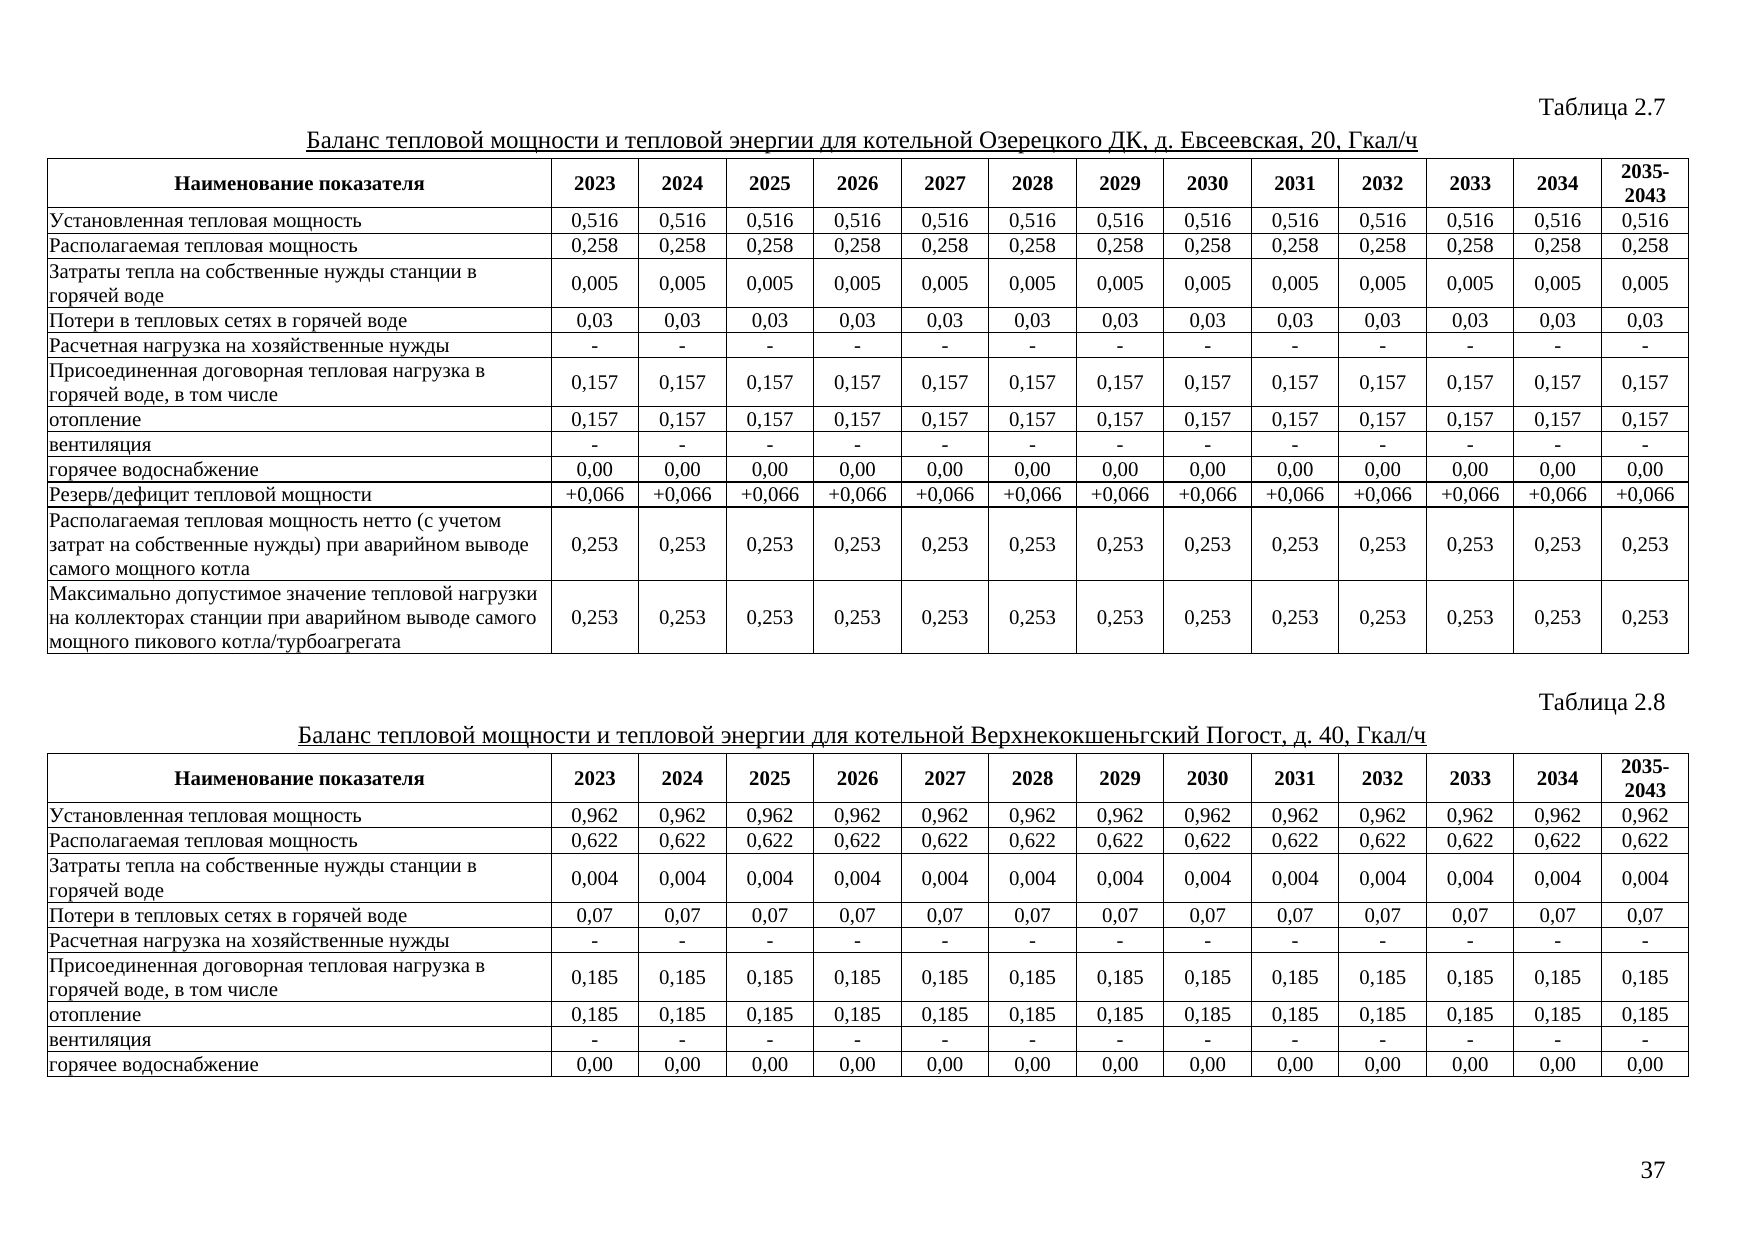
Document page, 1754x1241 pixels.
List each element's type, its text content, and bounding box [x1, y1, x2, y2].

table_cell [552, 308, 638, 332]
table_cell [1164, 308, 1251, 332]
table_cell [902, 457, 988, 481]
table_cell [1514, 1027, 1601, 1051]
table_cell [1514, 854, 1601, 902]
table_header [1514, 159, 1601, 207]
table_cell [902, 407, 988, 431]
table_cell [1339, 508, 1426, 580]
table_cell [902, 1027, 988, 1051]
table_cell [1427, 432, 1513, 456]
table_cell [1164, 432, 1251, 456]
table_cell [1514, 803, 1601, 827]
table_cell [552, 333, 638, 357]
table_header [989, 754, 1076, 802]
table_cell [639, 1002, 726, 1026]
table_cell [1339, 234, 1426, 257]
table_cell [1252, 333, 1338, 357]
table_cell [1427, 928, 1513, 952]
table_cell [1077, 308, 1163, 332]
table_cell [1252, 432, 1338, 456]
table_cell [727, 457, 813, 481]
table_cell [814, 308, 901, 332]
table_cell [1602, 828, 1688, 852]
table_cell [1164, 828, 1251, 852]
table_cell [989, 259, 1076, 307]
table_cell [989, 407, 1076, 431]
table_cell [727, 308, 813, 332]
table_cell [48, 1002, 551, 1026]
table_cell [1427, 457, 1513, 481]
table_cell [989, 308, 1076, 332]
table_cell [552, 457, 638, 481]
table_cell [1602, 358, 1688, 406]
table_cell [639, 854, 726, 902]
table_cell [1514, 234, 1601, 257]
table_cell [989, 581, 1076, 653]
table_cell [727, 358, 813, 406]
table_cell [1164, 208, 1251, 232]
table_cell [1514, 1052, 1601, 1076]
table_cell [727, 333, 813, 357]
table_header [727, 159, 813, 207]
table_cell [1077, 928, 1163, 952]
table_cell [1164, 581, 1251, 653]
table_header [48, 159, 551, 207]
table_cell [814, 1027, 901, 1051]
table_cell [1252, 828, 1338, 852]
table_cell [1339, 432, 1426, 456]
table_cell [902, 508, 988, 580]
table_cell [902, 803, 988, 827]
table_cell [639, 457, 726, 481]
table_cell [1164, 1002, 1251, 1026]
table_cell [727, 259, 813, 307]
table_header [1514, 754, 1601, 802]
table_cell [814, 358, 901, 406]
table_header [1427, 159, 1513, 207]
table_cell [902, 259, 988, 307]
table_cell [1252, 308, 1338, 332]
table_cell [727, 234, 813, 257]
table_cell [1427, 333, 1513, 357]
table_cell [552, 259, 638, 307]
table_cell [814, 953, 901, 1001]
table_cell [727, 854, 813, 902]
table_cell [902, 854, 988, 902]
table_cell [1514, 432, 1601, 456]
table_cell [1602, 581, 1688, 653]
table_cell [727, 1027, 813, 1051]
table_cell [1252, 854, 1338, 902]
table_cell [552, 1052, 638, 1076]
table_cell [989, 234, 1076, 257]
text Баланс тепловой мощности и тепловой энергии для котельной Верхнекокшеньгский Погост, д. 40, Гкал/ч [59, 720, 1665, 749]
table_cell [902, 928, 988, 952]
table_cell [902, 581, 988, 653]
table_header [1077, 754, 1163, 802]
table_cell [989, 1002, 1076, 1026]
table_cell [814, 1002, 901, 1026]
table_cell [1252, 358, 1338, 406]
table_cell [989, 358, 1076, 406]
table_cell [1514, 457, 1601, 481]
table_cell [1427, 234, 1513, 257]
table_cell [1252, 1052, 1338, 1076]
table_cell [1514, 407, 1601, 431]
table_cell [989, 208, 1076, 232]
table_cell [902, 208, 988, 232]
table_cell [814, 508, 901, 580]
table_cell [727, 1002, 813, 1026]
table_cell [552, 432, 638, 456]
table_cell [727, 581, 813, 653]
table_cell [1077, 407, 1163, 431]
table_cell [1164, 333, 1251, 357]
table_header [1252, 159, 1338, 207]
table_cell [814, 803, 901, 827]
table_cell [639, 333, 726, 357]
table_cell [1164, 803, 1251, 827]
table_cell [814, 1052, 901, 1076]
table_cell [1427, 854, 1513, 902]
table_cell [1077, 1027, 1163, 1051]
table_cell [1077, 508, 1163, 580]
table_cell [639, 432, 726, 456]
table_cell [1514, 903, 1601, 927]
text Баланс тепловой мощности и тепловой энергии для котельной Озерецкого ДК, д. Евсеевская, 20, Гкал/ч [59, 125, 1665, 154]
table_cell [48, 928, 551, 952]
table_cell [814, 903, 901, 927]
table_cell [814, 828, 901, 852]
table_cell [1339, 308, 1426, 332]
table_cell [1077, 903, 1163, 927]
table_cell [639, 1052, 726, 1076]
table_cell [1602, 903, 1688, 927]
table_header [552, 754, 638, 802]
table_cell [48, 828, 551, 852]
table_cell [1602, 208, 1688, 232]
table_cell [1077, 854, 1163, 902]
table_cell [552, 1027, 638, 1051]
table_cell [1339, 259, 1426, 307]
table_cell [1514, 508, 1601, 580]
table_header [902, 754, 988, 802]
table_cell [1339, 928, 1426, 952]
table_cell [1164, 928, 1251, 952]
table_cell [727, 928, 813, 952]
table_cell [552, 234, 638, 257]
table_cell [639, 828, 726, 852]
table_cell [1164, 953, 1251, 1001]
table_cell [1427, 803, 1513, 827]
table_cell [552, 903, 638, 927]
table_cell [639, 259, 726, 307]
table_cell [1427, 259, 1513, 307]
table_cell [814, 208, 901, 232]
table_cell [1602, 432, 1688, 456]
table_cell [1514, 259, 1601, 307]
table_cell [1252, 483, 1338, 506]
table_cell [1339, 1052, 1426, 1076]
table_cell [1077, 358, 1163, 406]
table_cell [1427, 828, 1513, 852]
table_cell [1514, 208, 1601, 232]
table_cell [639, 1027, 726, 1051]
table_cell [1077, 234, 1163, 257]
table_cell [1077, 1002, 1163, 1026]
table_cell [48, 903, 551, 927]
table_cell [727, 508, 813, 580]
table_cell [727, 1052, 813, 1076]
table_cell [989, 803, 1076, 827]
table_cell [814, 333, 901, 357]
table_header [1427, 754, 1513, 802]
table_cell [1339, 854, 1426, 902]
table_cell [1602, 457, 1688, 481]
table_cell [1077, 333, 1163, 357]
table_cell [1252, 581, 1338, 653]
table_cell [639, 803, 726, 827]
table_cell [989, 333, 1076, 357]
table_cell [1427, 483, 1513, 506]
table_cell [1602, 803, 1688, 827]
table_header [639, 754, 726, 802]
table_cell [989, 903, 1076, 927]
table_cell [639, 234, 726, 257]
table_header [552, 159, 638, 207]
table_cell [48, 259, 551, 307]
text Таблица 2.8 [59, 687, 1665, 716]
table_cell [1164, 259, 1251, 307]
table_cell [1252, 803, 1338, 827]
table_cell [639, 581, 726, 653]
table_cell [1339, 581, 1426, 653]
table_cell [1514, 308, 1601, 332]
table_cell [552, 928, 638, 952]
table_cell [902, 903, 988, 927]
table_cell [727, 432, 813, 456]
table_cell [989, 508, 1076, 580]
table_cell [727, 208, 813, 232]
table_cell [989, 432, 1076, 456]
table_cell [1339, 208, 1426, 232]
text Таблица 2.7 [59, 92, 1665, 121]
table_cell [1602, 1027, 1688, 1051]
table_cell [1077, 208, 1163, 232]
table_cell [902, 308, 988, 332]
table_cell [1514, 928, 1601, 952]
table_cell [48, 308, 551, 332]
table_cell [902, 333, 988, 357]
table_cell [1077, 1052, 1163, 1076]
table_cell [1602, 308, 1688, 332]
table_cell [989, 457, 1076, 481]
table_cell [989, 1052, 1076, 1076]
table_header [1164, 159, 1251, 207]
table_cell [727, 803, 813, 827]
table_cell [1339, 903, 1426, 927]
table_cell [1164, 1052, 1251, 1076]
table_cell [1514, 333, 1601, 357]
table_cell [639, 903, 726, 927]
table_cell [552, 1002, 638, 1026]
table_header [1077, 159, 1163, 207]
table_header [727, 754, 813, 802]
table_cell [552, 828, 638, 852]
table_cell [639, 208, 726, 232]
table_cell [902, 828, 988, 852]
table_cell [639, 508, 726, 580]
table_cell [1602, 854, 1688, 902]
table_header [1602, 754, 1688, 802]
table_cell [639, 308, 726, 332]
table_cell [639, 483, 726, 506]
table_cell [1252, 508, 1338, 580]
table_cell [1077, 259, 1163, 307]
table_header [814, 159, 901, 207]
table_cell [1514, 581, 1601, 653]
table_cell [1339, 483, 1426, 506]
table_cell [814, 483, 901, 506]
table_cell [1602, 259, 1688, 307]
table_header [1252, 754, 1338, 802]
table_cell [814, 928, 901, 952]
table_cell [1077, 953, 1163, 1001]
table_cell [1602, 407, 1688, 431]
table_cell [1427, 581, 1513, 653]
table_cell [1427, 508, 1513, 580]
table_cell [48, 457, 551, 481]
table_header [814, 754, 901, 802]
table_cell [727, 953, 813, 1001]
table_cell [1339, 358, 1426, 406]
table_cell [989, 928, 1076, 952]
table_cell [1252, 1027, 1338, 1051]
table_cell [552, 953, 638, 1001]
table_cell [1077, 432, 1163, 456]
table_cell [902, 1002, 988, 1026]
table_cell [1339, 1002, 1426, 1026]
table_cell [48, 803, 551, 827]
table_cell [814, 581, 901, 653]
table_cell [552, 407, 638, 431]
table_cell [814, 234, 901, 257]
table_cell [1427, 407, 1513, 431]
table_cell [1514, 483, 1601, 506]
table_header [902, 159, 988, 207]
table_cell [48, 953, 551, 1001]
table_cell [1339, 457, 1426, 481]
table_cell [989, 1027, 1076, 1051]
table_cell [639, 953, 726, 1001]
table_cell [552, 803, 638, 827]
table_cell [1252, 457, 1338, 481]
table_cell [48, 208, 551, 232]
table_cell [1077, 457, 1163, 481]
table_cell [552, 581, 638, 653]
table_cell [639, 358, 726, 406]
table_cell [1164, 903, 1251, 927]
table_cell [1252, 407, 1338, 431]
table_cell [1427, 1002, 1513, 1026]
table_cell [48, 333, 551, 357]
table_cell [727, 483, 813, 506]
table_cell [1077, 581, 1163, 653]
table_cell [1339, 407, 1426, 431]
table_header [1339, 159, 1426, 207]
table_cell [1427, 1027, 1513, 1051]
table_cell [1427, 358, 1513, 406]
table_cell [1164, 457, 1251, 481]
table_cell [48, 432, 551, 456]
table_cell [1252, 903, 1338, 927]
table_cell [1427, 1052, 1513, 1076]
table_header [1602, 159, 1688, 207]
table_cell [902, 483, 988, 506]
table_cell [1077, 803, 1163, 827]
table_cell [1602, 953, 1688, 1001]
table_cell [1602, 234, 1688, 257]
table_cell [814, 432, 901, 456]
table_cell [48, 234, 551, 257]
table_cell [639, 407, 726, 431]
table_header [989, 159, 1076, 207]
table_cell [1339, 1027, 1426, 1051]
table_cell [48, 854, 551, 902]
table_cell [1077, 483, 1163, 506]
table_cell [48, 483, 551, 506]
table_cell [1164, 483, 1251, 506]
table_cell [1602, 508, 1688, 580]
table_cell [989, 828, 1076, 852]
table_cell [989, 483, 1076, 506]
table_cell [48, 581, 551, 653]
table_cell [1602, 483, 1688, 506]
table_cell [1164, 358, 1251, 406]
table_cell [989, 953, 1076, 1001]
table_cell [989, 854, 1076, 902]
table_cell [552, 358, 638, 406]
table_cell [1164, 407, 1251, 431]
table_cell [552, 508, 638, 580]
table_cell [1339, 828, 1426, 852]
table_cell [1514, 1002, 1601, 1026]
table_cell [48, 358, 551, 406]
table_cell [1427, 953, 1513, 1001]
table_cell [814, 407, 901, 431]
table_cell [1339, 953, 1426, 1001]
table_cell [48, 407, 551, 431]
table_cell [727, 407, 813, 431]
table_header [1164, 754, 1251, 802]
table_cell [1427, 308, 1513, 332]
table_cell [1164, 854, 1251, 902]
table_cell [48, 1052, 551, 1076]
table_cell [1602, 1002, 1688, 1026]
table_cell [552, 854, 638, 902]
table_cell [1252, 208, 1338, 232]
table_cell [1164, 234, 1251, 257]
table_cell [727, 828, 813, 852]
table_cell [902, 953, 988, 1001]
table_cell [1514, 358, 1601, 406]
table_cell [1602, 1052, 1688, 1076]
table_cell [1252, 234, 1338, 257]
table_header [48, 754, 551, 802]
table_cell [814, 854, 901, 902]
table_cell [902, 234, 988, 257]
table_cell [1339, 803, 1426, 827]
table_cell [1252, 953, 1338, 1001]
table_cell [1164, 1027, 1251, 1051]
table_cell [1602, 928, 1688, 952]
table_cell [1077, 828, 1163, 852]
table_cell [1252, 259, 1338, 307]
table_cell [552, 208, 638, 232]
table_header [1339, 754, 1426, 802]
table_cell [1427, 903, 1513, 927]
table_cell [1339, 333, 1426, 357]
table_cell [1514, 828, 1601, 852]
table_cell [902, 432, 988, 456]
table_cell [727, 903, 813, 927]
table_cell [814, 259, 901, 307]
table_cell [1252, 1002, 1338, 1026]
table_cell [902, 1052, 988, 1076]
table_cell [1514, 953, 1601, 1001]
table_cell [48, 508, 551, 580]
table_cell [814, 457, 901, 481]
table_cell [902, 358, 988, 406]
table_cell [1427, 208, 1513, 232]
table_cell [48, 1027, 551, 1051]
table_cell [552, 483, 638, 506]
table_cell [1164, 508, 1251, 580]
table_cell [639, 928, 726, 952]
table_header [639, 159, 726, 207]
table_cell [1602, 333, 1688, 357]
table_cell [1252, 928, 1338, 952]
